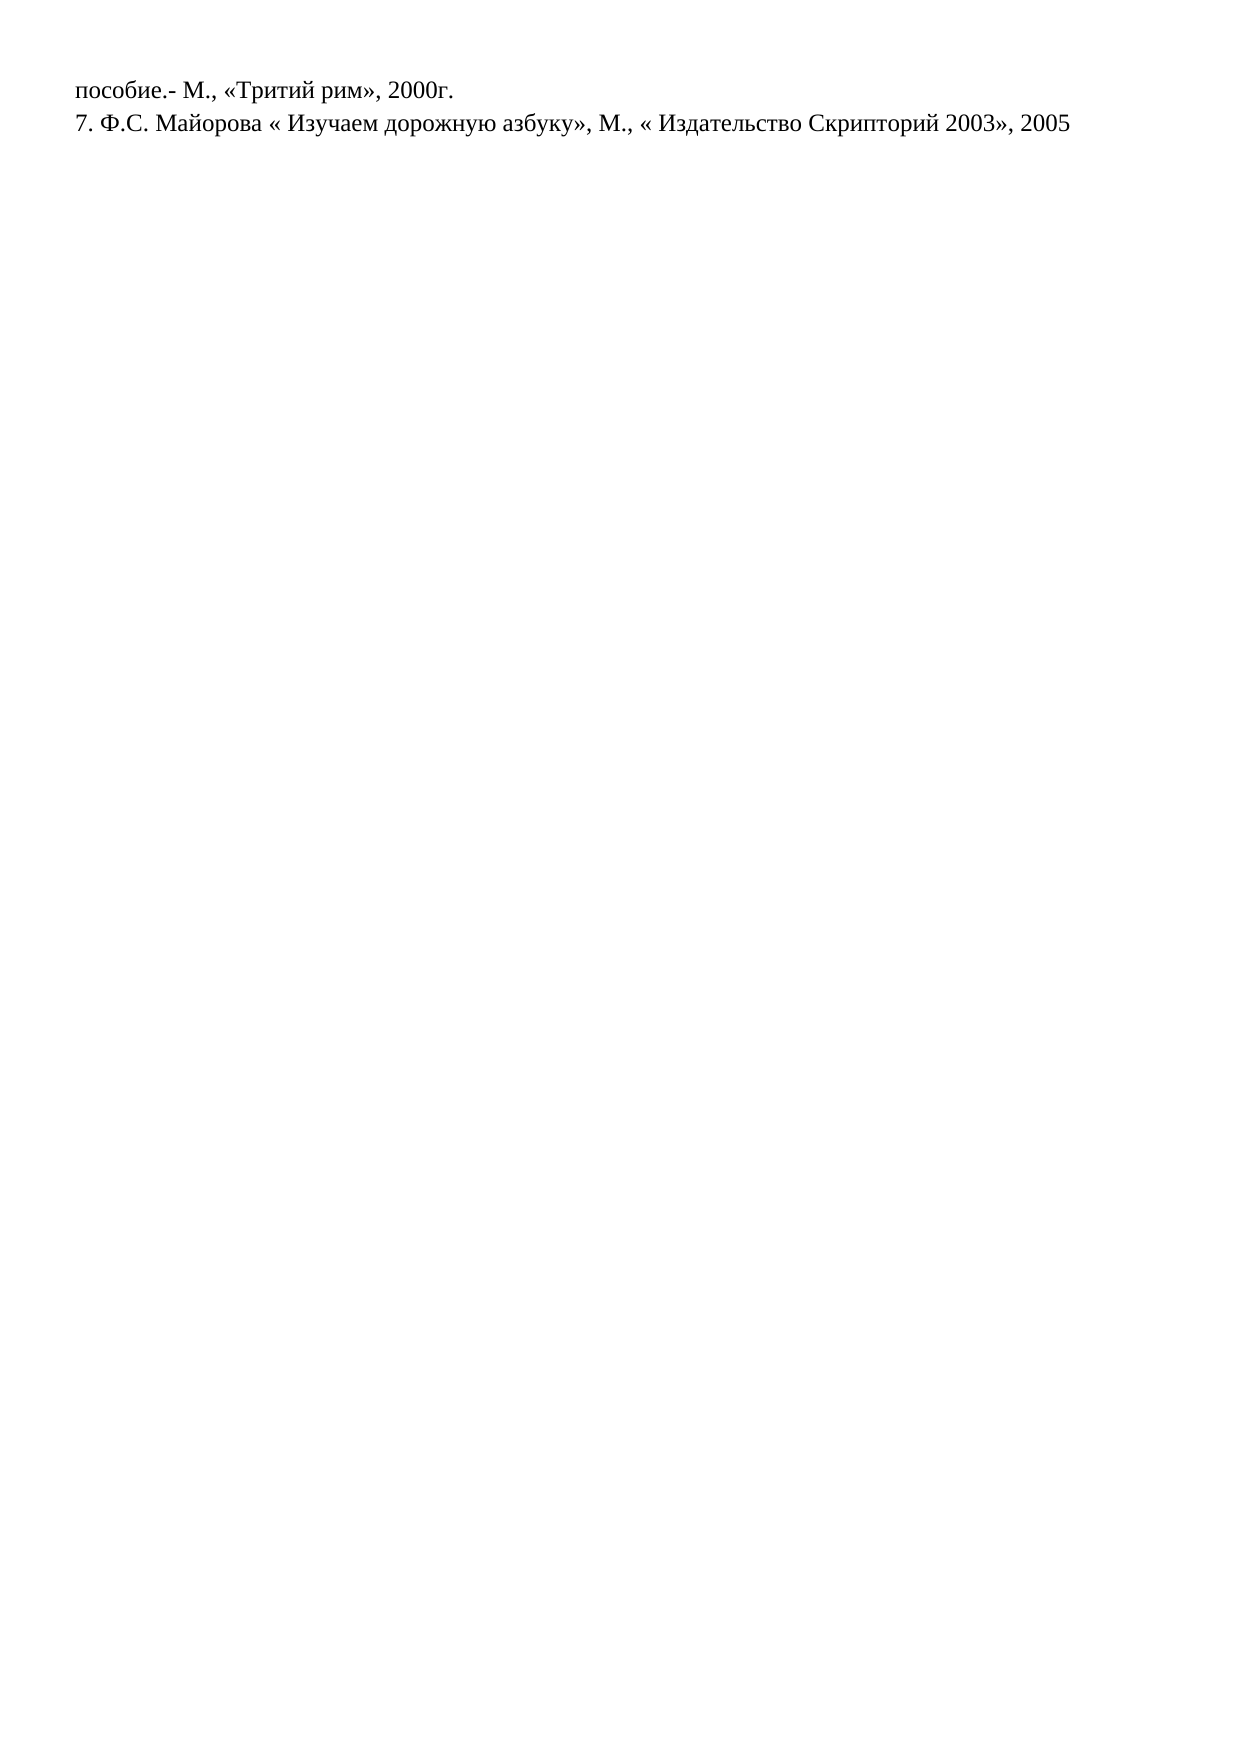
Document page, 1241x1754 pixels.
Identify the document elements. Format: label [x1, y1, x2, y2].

text [75, 75, 1165, 137]
